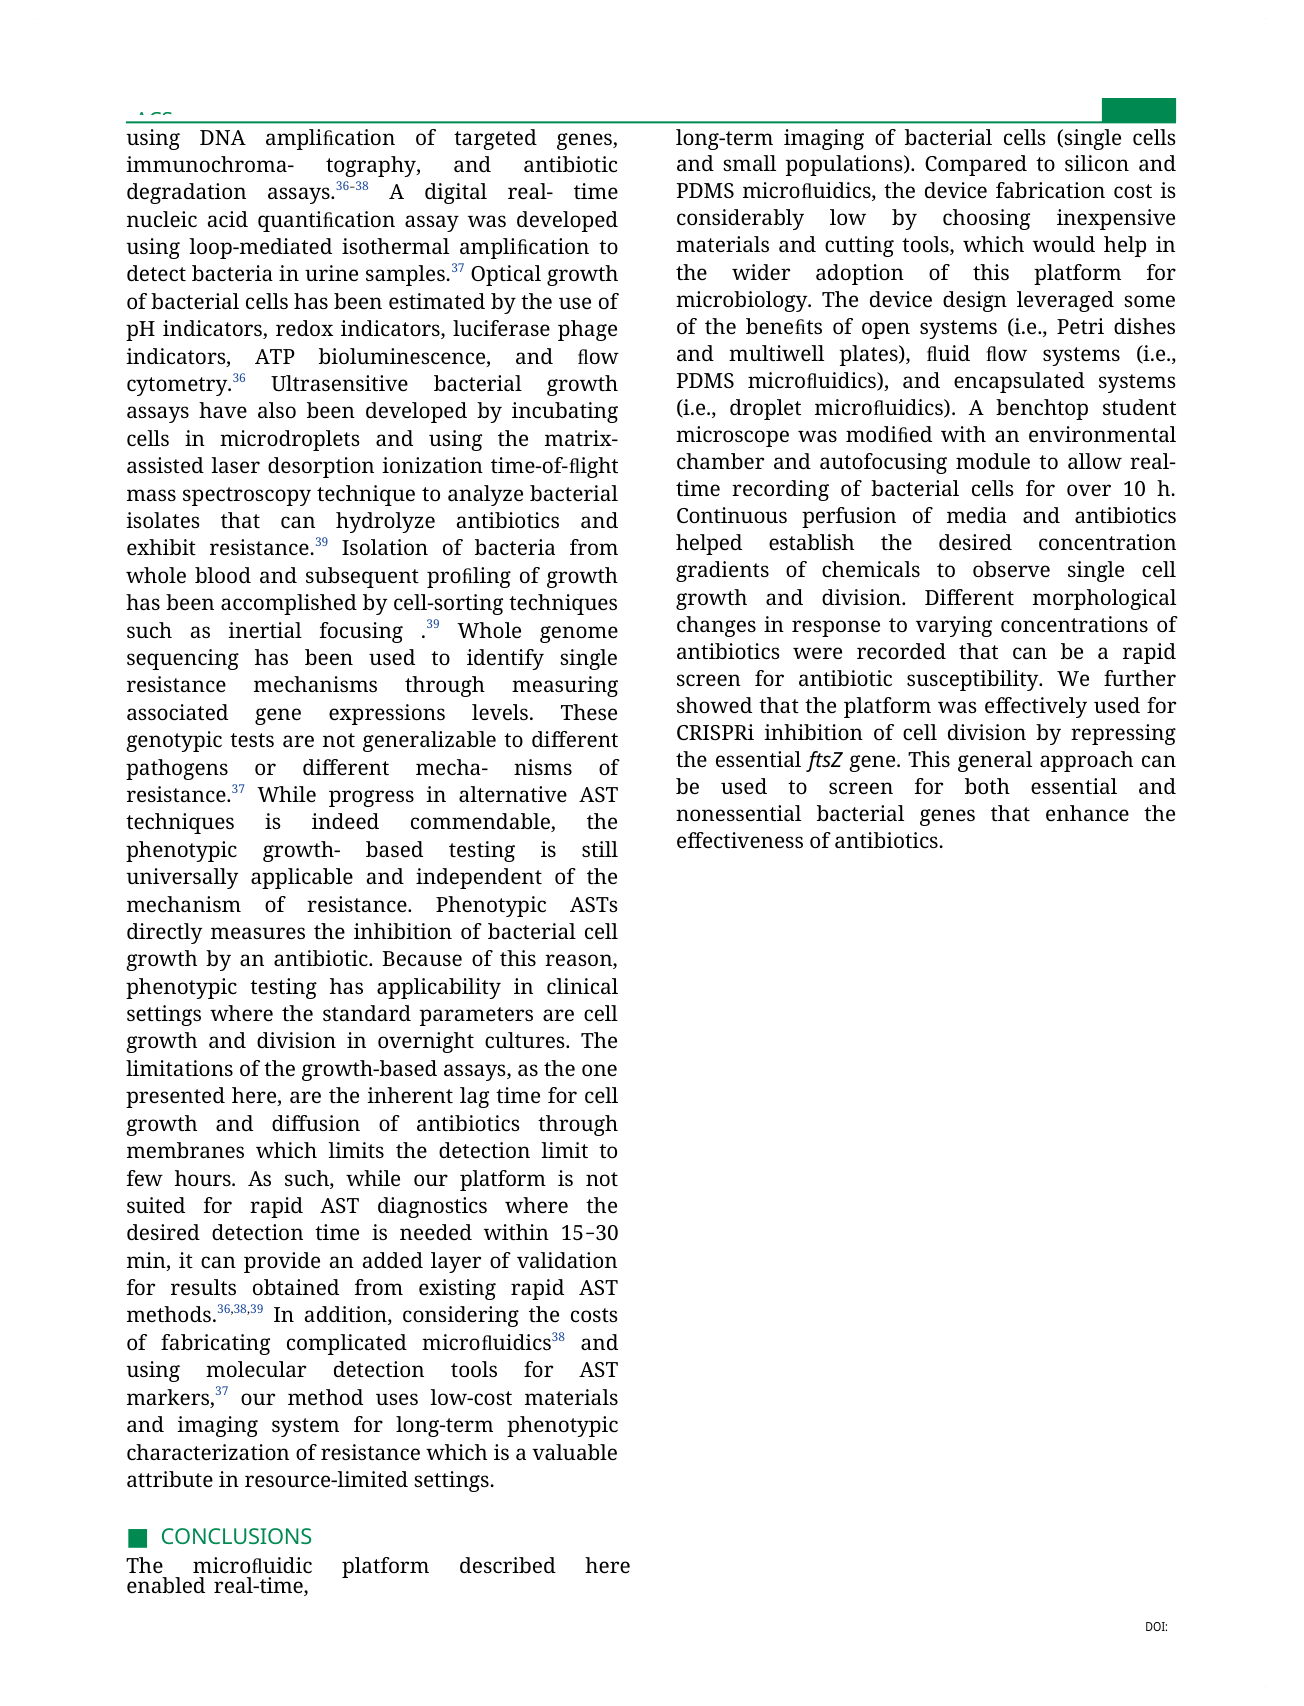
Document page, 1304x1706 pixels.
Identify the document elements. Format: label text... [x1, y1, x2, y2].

text long-term imaging of bacterial cells (single cells and small populations). Compared to silicon and PDMS microﬂuidics, the device fabrication cost is considerably low by choosing inexpensive materials and cutting tools, which would help in the wider adoption of this platform for microbiology. The device design leveraged some of the beneﬁts of open systems (i.e., Petri dishes and multiwell plates), ﬂuid ﬂow systems (i.e., PDMS microﬂuidics), and encapsulated systems (i.e., droplet microﬂuidics). A benchtop student microscope was modiﬁed with an environmental chamber and autofocusing module to allow real-time recording of bacterial cells for over 10 h. Continuous perfusion of media and antibiotics helped establish the desired concentration gradients of chemicals to observe single cell growth and division. Diﬀerent morphological changes in response to varying concentrations of antibiotics were recorded that can be a rapid screen for antibiotic susceptibility. We further showed that the platform was eﬀectively used for CRISPRi inhibition of cell division by repressing the essential ftsZ gene. This general approach can be used to screen for both essential and nonessential bacterial genes that enhance the eﬀectiveness of antibiotics. [676, 124, 1177, 855]
subtitle CONCLUSIONS [126, 1493, 630, 1557]
text using DNA ampliﬁcation of targeted genes, immunochroma- tography, and antibiotic degradation assays.36−38 A digital real- time nucleic acid quantiﬁcation assay was developed using loop-mediated isothermal ampliﬁcation to detect bacteria in urine samples.37 Optical growth of bacterial cells has been estimated by the use of pH indicators, redox indicators, luciferase phage indicators, ATP bioluminescence, and ﬂow cytometry.36 Ultrasensitive bacterial growth assays have also been developed by incubating cells in microdroplets and using the matrix-assisted laser desorption ionization time-of-ﬂight mass spectroscopy technique to analyze bacterial isolates that can hydrolyze antibiotics and exhibit resistance.39 Isolation of bacteria from whole blood and subsequent proﬁling of growth has been accomplished by cell-sorting techniques such as inertial focusing .39 Whole genome sequencing has been used to identify single resistance mechanisms through measuring associated gene expressions levels. These genotypic tests are not generalizable to diﬀerent pathogens or diﬀerent mecha- nisms of resistance.37 While progress in alternative AST techniques is indeed commendable, the phenotypic growth- based testing is still universally applicable and independent of the mechanism of resistance. Phenotypic ASTs directly measures the inhibition of bacterial cell growth by an antibiotic. Because of this reason, phenotypic testing has applicability in clinical settings where the standard parameters are cell growth and division in overnight cultures. The limitations of the growth-based assays, as the one presented here, are the inherent lag time for cell growth and diﬀusion of antibiotics through membranes which limits the detection limit to few hours. As such, while our platform is not suited for rapid AST diagnostics where the desired detection time is needed within 15−30 min, it can provide an added layer of validation for results obtained from existing rapid AST methods.36,38,39 In addition, considering the costs of fabricating complicated microﬂuidics38 and using molecular detection tools for AST markers,37 our method uses low-cost materials and imaging system for long-term phenotypic characterization of resistance which is a valuable attribute in resource-limited settings. [126, 124, 618, 1493]
text The microﬂuidic platform described here enabled real-time, [126, 1557, 630, 1598]
